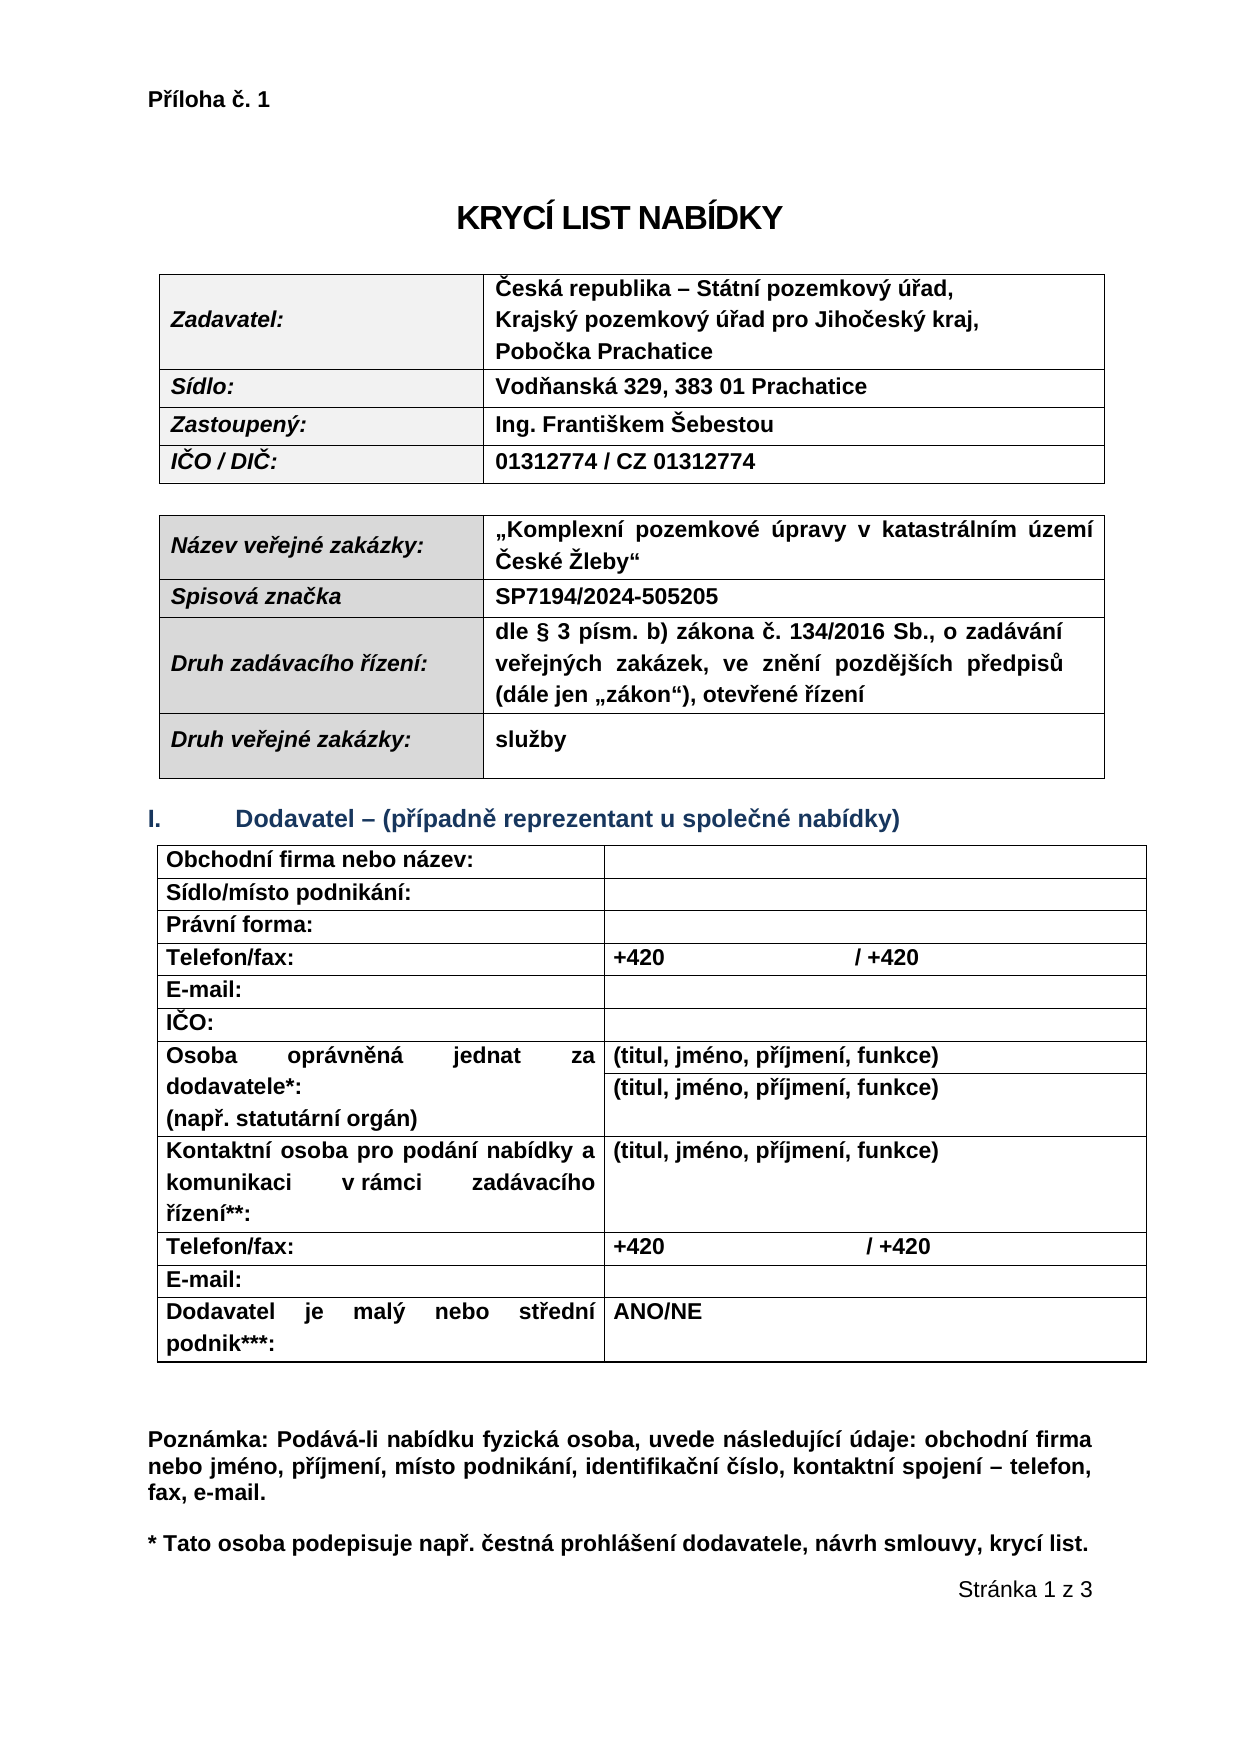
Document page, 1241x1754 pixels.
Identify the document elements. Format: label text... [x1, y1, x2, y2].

table_cell služby [484, 714, 1104, 778]
table_cell Osoba oprávněná jednat za dodavatele*: (např. statutární orgán) [158, 1042, 604, 1136]
text Poznámka: Podává-li nabídku fyzická osoba, uvede následující údaje: obchodní firma nebo jméno, příjmení, místo podnikání, identifikační číslo, kontaktní spojení – telefon, fax, e-mail. [148, 1426, 1093, 1505]
table_cell [605, 1009, 1146, 1041]
table_header Obchodní firma nebo název: [158, 846, 604, 877]
table_header [605, 846, 1146, 877]
table_cell (titul, jméno, příjmení, funkce) [605, 1137, 1146, 1232]
table_cell [605, 1266, 1146, 1297]
table_cell Vodňanská 329, 383 01 Prachatice [484, 370, 1104, 407]
table_header Zadavatel: [160, 275, 483, 369]
table_cell IČO / DIČ: [160, 446, 483, 482]
table_cell Právní forma: [158, 911, 604, 943]
title Krycí list nabídky [148, 198, 1093, 236]
table_cell Telefon/fax: [158, 1233, 604, 1264]
table_cell E-mail: [158, 976, 604, 1008]
table_cell SP7194/2024-505205 [484, 580, 1104, 617]
table_cell Zastoupený: [160, 408, 483, 445]
table_cell Druh zadávacího řízení: [160, 618, 483, 713]
table_cell 01312774 / CZ 01312774 [484, 446, 1104, 482]
table_cell dle § 3 písm. b) zákona č. 134/2016 Sb., o zadávání veřejných zakázek, ve znění pozdějších předpisů (dále jen „zákon“), otevřené řízení [484, 618, 1104, 713]
table_cell (titul, jméno, příjmení, funkce) [605, 1042, 1146, 1073]
table_cell [605, 911, 1146, 943]
table_cell ANO/NE [605, 1298, 1146, 1361]
text * Tato osoba podepisuje např. čestná prohlášení dodavatele, návrh smlouvy, krycí list. [148, 1530, 1093, 1557]
table_cell Kontaktní osoba pro podání nabídky a komunikaci v rámci zadávacího řízení**: [158, 1137, 604, 1232]
table_cell Dodavatel je malý nebo střední podnik***: [158, 1298, 604, 1361]
subtitle Dodavatel – (případně reprezentant u společné nabídky) [148, 804, 1093, 832]
table_header Název veřejné zakázky: [160, 516, 483, 579]
table_cell E-mail: [158, 1266, 604, 1297]
table_cell [605, 976, 1146, 1008]
table_cell Druh veřejné zakázky: [160, 714, 483, 778]
table_cell Ing. Františkem Šebestou [484, 408, 1104, 445]
table_cell Telefon/fax: [158, 944, 604, 975]
table_cell IČO: [158, 1009, 604, 1041]
table_cell Sídlo/místo podnikání: [158, 879, 604, 910]
table_cell Spisová značka [160, 580, 483, 617]
table_cell [605, 879, 1146, 910]
table_cell +420 / +420 [605, 944, 1146, 975]
table_header Česká republika – Státní pozemkový úřad, Krajský pozemkový úřad pro Jihočeský kraj, Pobočka Prachatice [484, 275, 1104, 369]
table_cell +420 / +420 [605, 1233, 1146, 1264]
table_cell Sídlo: [160, 370, 483, 407]
table_cell (titul, jméno, příjmení, funkce) [605, 1074, 1146, 1136]
table_header „Komplexní pozemkové úpravy v katastrálním území České Žleby“ [484, 516, 1104, 579]
